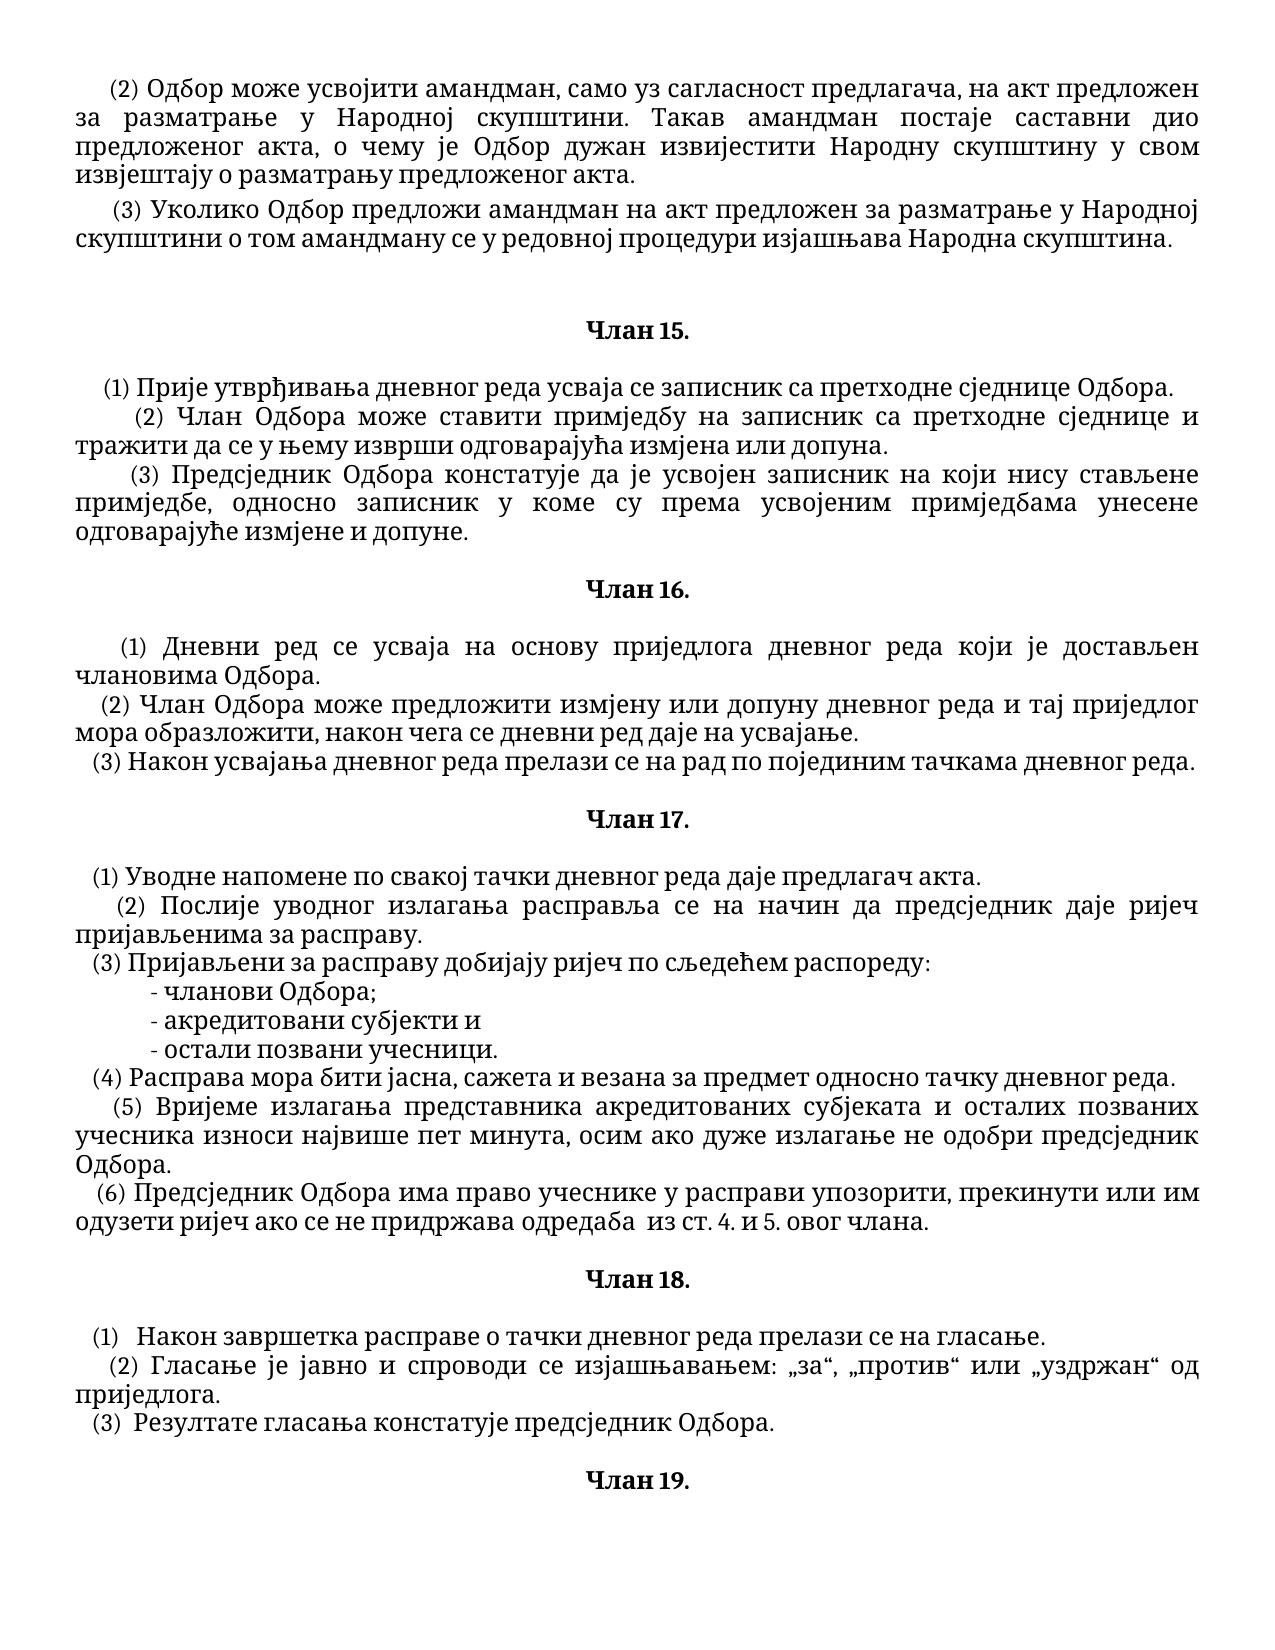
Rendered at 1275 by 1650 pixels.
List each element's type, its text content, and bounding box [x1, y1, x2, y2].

text (3) Предсједник Одбора констатује да је усвојен записник на који нису стављене примједбе, односно записник у коме су према усвојеним примједбама унесене одговарајуће измјене и допуне. [75, 461, 1200, 547]
text Члан 18. [75, 1266, 1200, 1294]
text (3) Резултате гласања констатује предсједник Одбора. [75, 1409, 1200, 1438]
text (2) Члан Одбора може предложити измјену или допуну дневног реда и тај приједлог мора образложити, након чега се дневни ред даје на усвајање. [75, 691, 1200, 748]
text - акредитовани субјекти и [75, 1007, 1200, 1036]
text Члан 17. [75, 806, 1200, 834]
text (5) Вријеме излагања представника акредитованих субјеката и осталих позваних учесника износи највише пет минута, осим ако дуже излагање не одобри предсједник Одбора. [75, 1093, 1200, 1179]
text (6) Предсједник Одбора има право учеснике у расправи упозорити, прекинути или им одузети ријеч ако се не придржава одредаба из ст. 4. и 5. овог члана. [75, 1179, 1200, 1237]
text (3) Након усвајања дневног реда прелази се на рад по појединим тачкама дневног реда. [75, 748, 1200, 777]
text (2) Одбор може усвојити амандман, само уз сагласност предлагача, на акт предложен за разматрање у Народној скупштини. Такав амандман постаје саставни дио предложеног акта, о чему је Одбор дужан извијестити Народну скупштину у свом извјештају о разматрању предложеног акта. [75, 75, 1200, 190]
text (4) Расправа мора бити јасна, сажета и везана за предмет односно тачку дневног реда. [75, 1064, 1200, 1093]
text - остали позвани учесници. [75, 1036, 1200, 1064]
text - чланови Одбора; [75, 978, 1200, 1007]
text (3) Уколико Одбор предложи амандман на акт предложен за разматрање у Народној скупштини о том амандману се у редовној процедури изјашњава Народна скупштина. [75, 196, 1200, 253]
text (1) Дневни ред се усваја на основу приједлога дневног реда који је достављен члановима Одбора. [75, 633, 1200, 691]
text (1) Уводне напомене по свакој тачки дневног реда даје предлагач акта. [75, 863, 1200, 892]
text Члан 16. [75, 576, 1200, 604]
text (2) Члан Одбора може ставити примједбу на записник са претходне сједнице и тражити да се у њему изврши одговарајућа измјена или допуна. [75, 403, 1200, 461]
text (3) Пријављени за расправу добијају ријеч по сљедећем распореду: [75, 949, 1200, 978]
text (2) Послије уводног излагања расправља се на начин да предсједник даје ријеч пријављенима за расправу. [75, 892, 1200, 949]
text Члан 19. [75, 1467, 1200, 1496]
text (1) Након завршетка расправе о тачки дневног реда прелази се на гласање. [75, 1323, 1200, 1352]
text (1) Прије утврђивања дневног реда усваја се записник са претходне сједнице Одбора. [75, 374, 1200, 403]
text (2) Гласање је јавно и спроводи се изјашњавањем: „за“, „против“ или „уздржан“ од приједлога. [75, 1352, 1200, 1409]
text Члан 15. [75, 317, 1200, 346]
